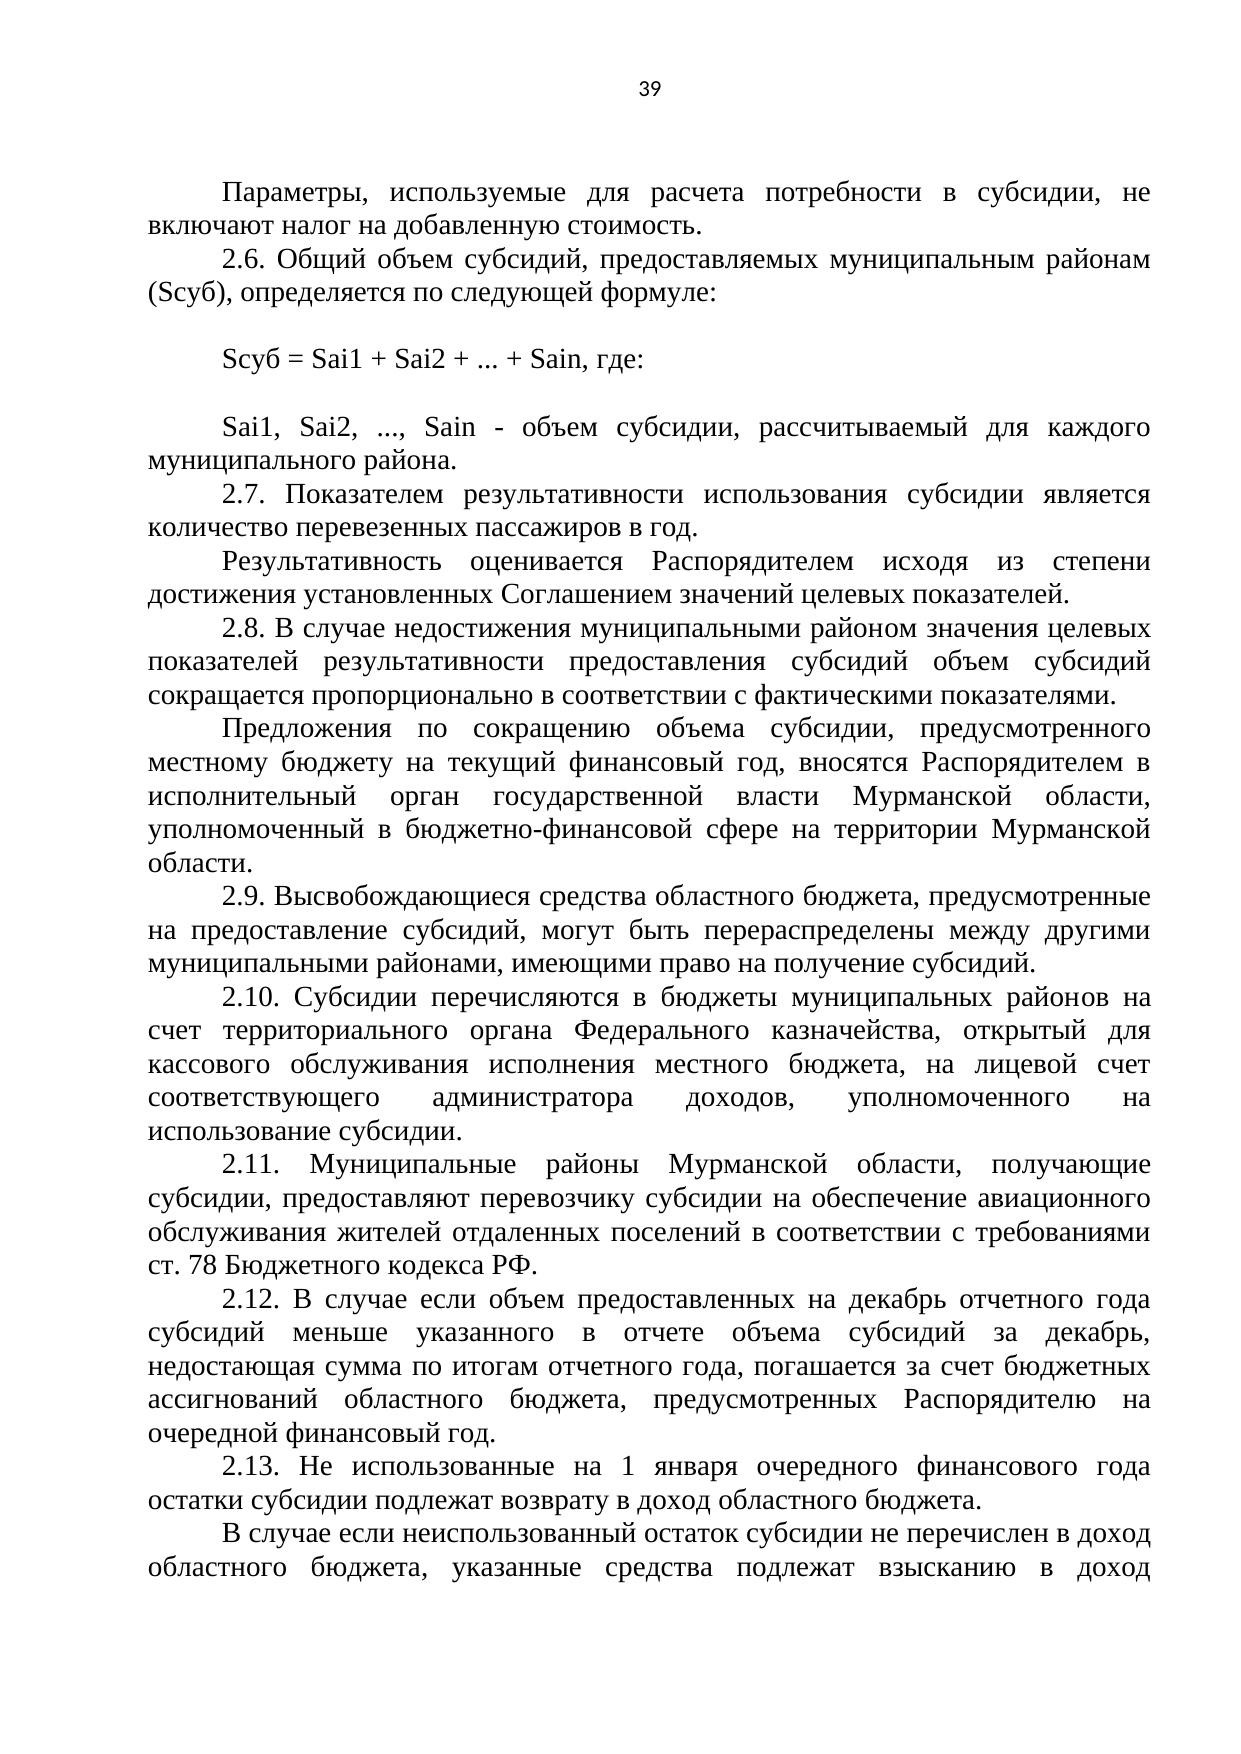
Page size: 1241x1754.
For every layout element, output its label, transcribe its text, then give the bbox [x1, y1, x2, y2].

text Результативность оценивается Распорядителем исходя из степени достижения установленных Соглашением значений целевых показателей. [148, 543, 1152, 610]
text 2.12. В случае если объем предоставленных на декабрь отчетного года субсидий меньше указанного в отчете объема субсидий за декабрь, недостающая сумма по итогам отчетного года, погашается за счет бюджетных ассигнований областного бюджета, предусмотренных Распорядителю на очередной финансовый год. [148, 1281, 1152, 1448]
text 2.10. Субсидии перечисляются в бюджеты муниципальных районов на счет территориального органа Федерального казначейства, открытый для кассового обслуживания исполнения местного бюджета, на лицевой счет соответствующего администратора доходов, уполномоченного на использование субсидии. [148, 979, 1152, 1147]
text 2.9. Высвобождающиеся средства областного бюджета, предусмотренные на предоставление субсидий, могут быть перераспределены между другими муниципальными районами, имеющими право на получение субсидий. [148, 878, 1152, 979]
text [148, 1516, 1152, 1583]
subtitle Параметры, используемые для расчета потребности в субсидии, не включают налог на добавленную стоимость. [148, 174, 1152, 241]
text 2.11. Муниципальные районы Мурманской области, получающие субсидии, предоставляют перевозчику субсидии на обеспечение авиационного обслуживания жителей отдаленных поселений в соответствии с требованиями ст. 78 Бюджетного кодекса РФ. [148, 1147, 1152, 1281]
subtitle 2.6. Общий объем субсидий, предоставляемых муниципальным районам (Sсуб), определяется по следующей формуле: [148, 241, 1152, 308]
text Sai1, Sai2, ..., Sain - объем субсидии, рассчитываемый для каждого муниципального района. [148, 409, 1152, 476]
text 2.13. Не использованные на 1 января очередного финансового года остатки субсидии подлежат возврату в доход областного бюджета. [148, 1448, 1152, 1516]
subtitle 2.7. Показателем результативности использования субсидии является количество перевезенных пассажиров в год. [148, 476, 1152, 543]
text Предложения по сокращению объема субсидии, предусмотренного местному бюджету на текущий финансовый год, вносятся Распорядителем в исполнительный орган государственной власти Мурманской области, уполномоченный в бюджетно-финансовой сфере на территории Мурманской области. [148, 711, 1152, 878]
text Sсуб = Sai1 + Sai2 + ... + Sain, где: [148, 342, 1152, 375]
text 2.8. В случае недостижения муниципальными районом значения целевых показателей результативности предоставления субсидий объем субсидий сокращается пропорционально в соответствии с фактическими показателями. [148, 610, 1152, 711]
